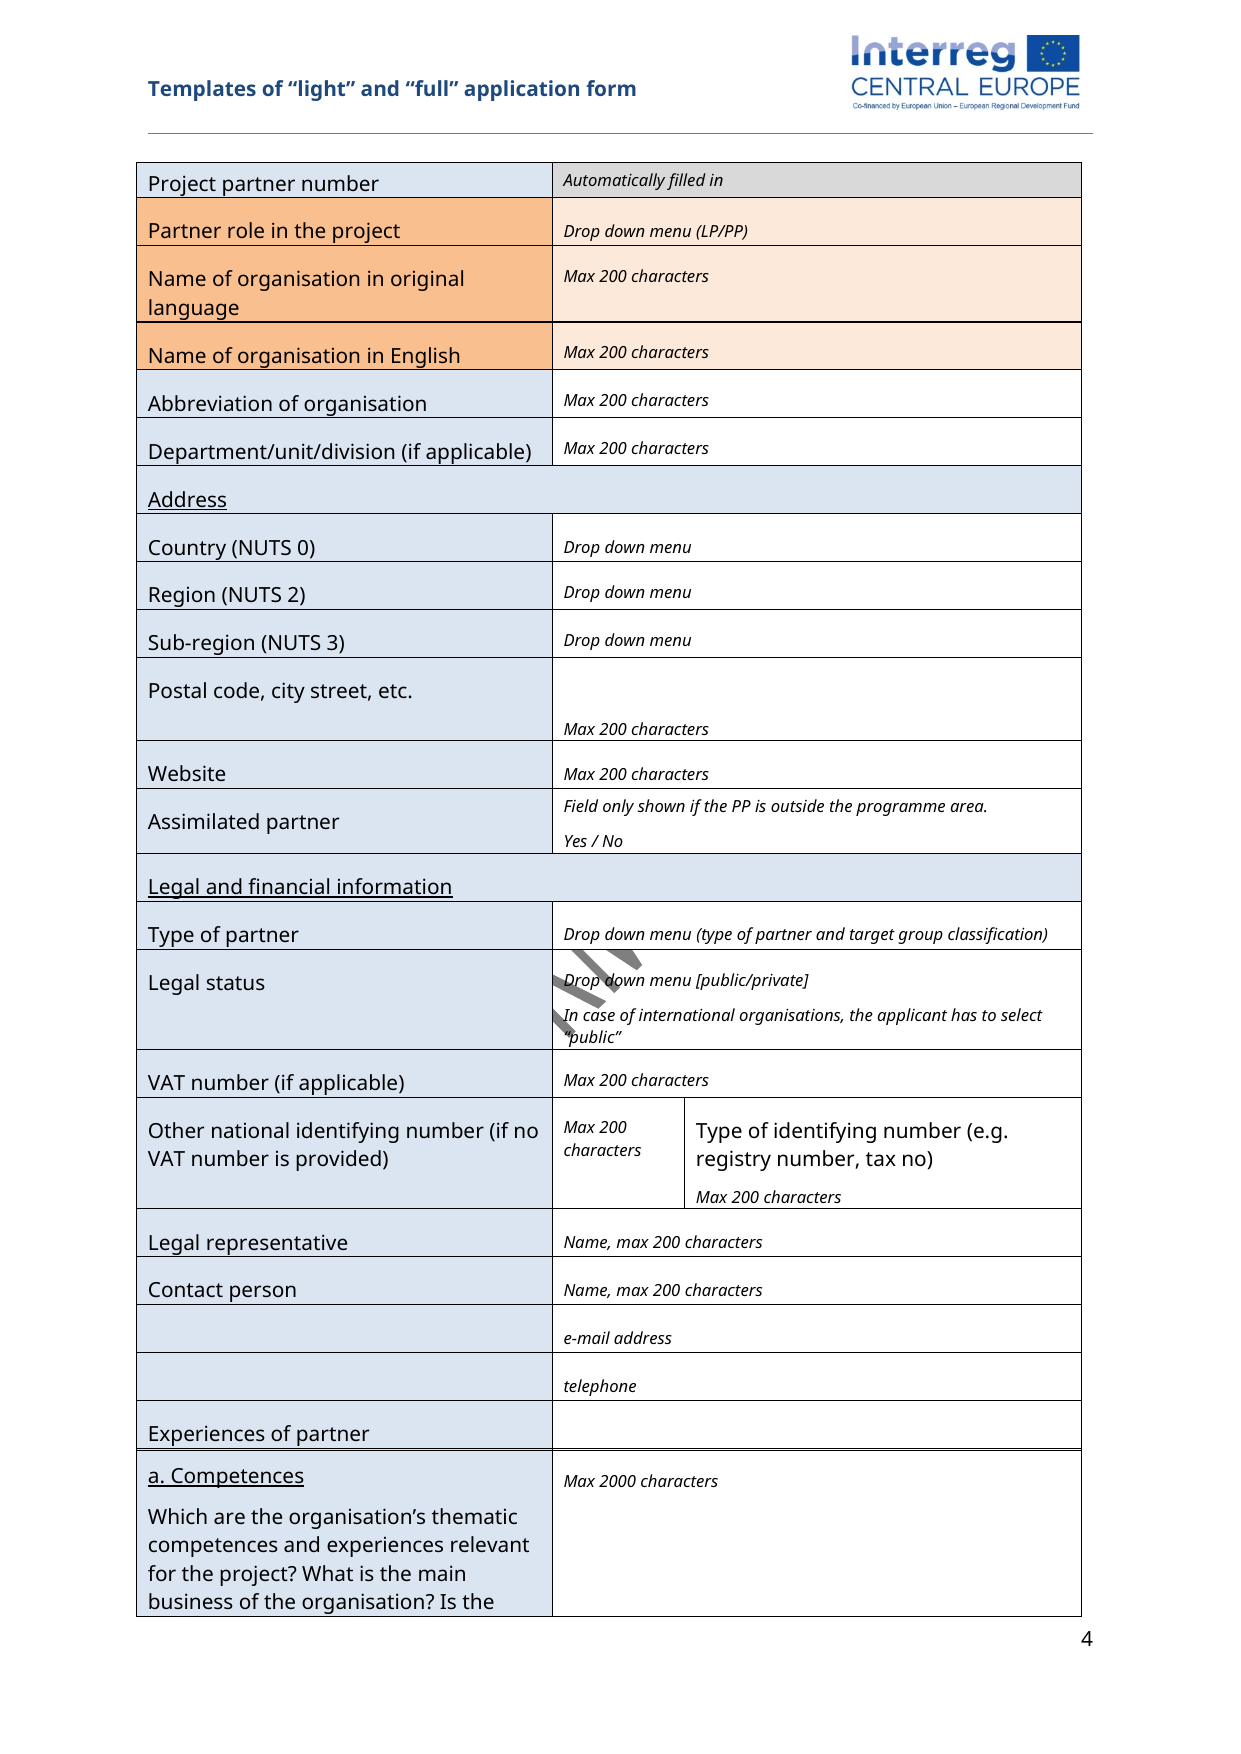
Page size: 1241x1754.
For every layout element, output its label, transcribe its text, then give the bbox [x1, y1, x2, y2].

table_cell [553, 1401, 1081, 1448]
table_cell Max 200 characters [553, 370, 1081, 417]
table_cell Assimilated partner [137, 789, 552, 853]
table_cell Contact person [137, 1257, 552, 1304]
picture [845, 35, 1092, 112]
table_cell Drop down menu [553, 610, 1081, 657]
table_cell VAT number (if applicable) [137, 1050, 552, 1097]
table_cell Project partner number [137, 163, 552, 197]
table_cell Postal code, city street, etc. [137, 658, 552, 740]
table_cell Drop down menu [553, 514, 1081, 561]
table_cell Max 200 characters [553, 741, 1081, 788]
table_cell Drop down menu (LP/PP) [553, 198, 1081, 245]
table_cell Max 200 characters [553, 1050, 1081, 1097]
table_cell Max 2000 characters [553, 1451, 1081, 1616]
table_cell Partner role in the project [137, 198, 552, 245]
table_cell Experiences of partner [137, 1401, 552, 1448]
table_cell Sub-region (NUTS 3) [137, 610, 552, 657]
table_cell Department/unit/division (if applicable) [137, 418, 552, 465]
table_cell Drop down menu [public/private] In case of international organisations, the applicant has to select “public” [553, 950, 1081, 1049]
table_cell Name of organisation in English [137, 323, 552, 369]
table_cell Type of identifying number (e.g. registry number, tax no) Max 200 characters [685, 1098, 1081, 1208]
table_cell e-mail address [553, 1305, 1081, 1352]
table_cell Max 200 characters [553, 323, 1081, 369]
table_cell Max 200 characters [553, 418, 1081, 465]
table_cell Country (NUTS 0) [137, 514, 552, 561]
table_cell Region (NUTS 2) [137, 562, 552, 609]
table_cell Name of organisation in original language [137, 246, 552, 321]
table_cell [137, 1353, 552, 1400]
table_cell Address [137, 466, 1081, 513]
table_cell Legal representative [137, 1209, 552, 1256]
table_cell Website [137, 741, 552, 788]
table_cell Abbreviation of organisation [137, 370, 552, 417]
table_cell Field only shown if the PP is outside the programme area. Yes / No [553, 789, 1081, 853]
table_cell Type of partner [137, 902, 552, 949]
table_cell Drop down menu [553, 562, 1081, 609]
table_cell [137, 1451, 552, 1616]
table_cell Legal status [137, 950, 552, 1049]
table_cell Name, max 200 characters [553, 1209, 1081, 1256]
table_cell Automatically filled in [553, 163, 1081, 197]
table_cell Max 200 characters [553, 658, 1081, 740]
table_cell [137, 1305, 552, 1352]
table_cell telephone [553, 1353, 1081, 1400]
table_cell Name, max 200 characters [553, 1257, 1081, 1304]
table_cell Max 200 characters [553, 1098, 684, 1208]
table_cell Other national identifying number (if no VAT number is provided) [137, 1098, 552, 1208]
table_cell Drop down menu (type of partner and target group classification) [553, 902, 1081, 949]
table_cell Legal and financial information [137, 854, 1081, 901]
table_cell Max 200 characters [553, 246, 1081, 321]
